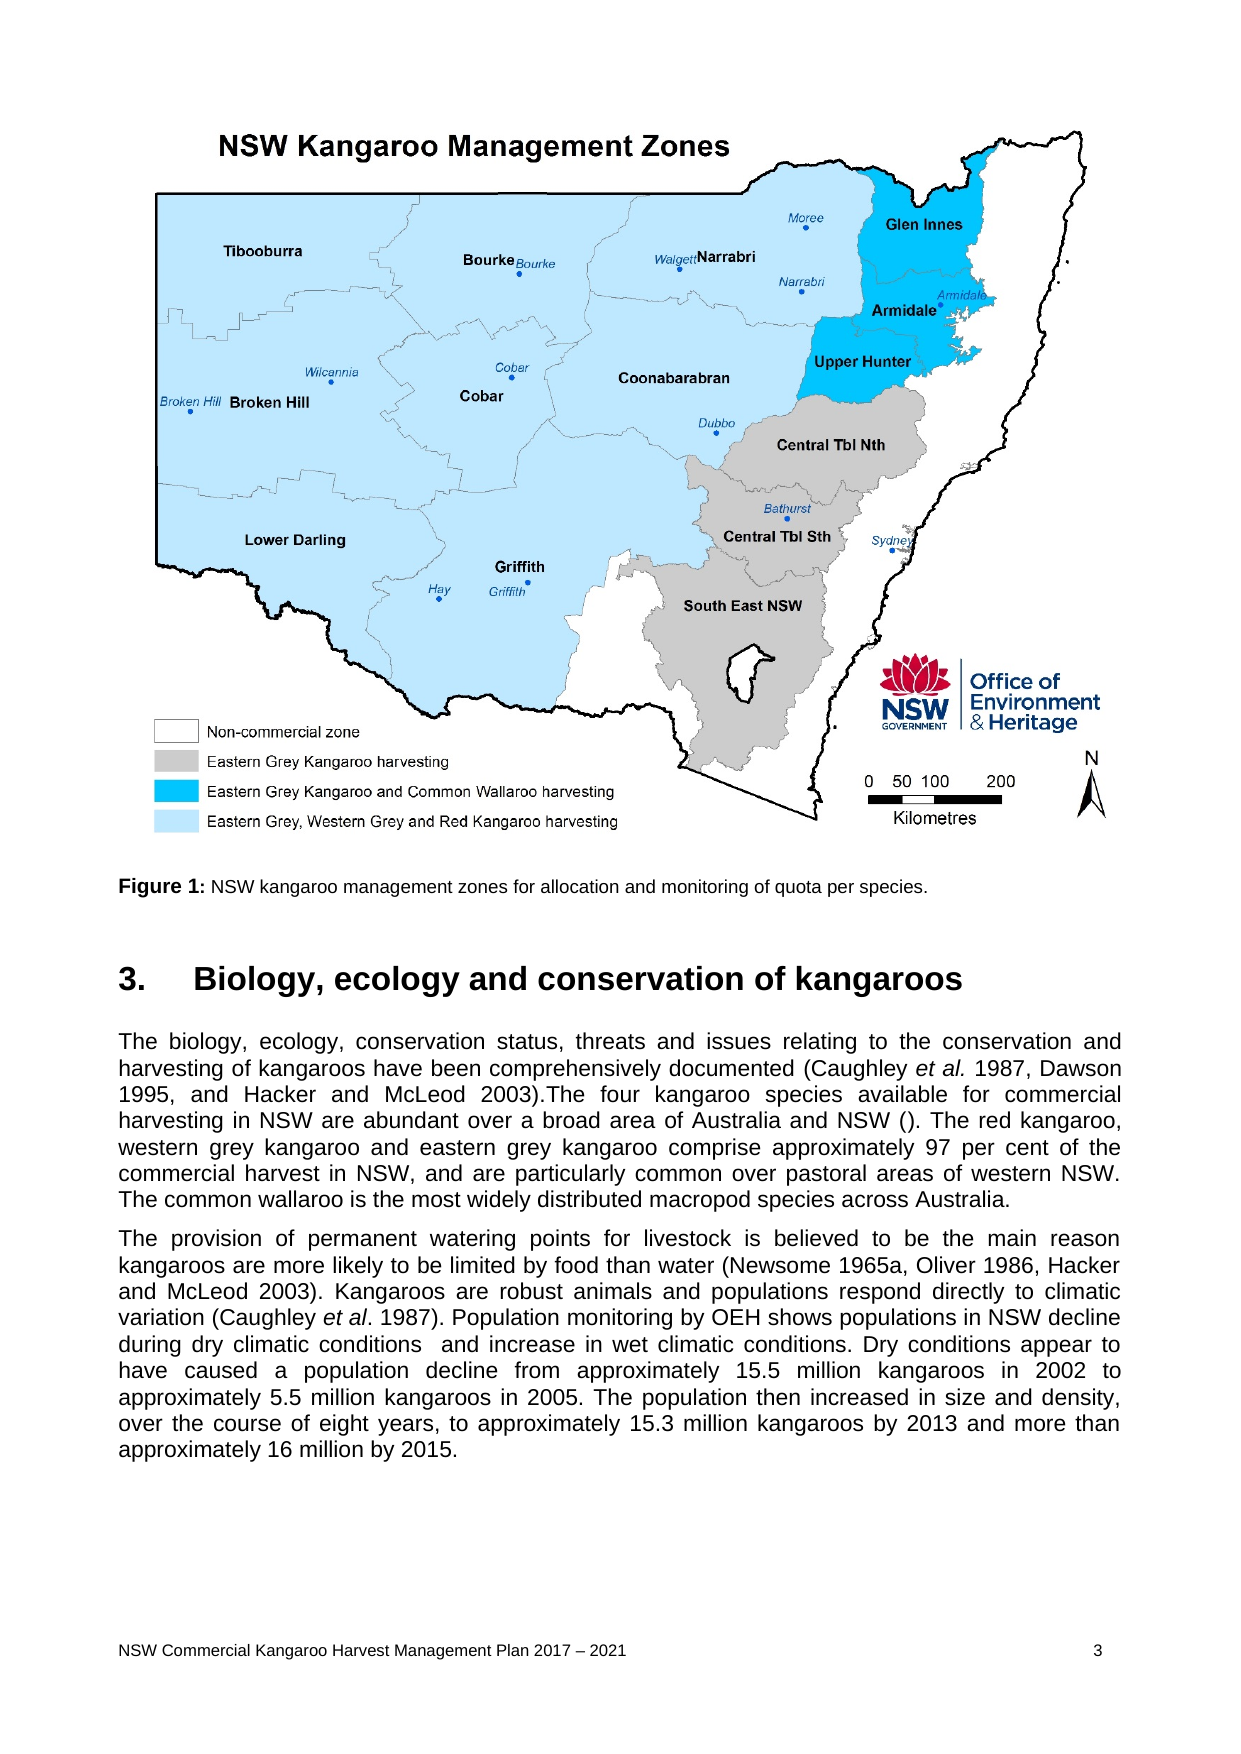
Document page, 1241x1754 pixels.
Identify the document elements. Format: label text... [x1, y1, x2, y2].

text The biology, ecology, conservation status, threats and issues relating to the conservation and harvesting of kangaroos have been comprehensively documented (Caughley et al. 1987, Dawson 1995, and Hacker and McLeod 2003).The four kangaroo species available for commercial harvesting in NSW are abundant over a broad area of Australia and NSW (Figure 2). The red kangaroo, western grey kangaroo and eastern grey kangaroo comprise approximately 97 per cent of the commercial harvest in NSW, and are particularly common over pastoral areas of western NSW. The common wallaroo is the most widely distributed macropod species across Australia. [118, 1028, 1122, 1213]
picture [118, 118, 1117, 835]
subtitle 3. Biology, ecology and conservation of kangaroos [118, 959, 1122, 998]
text The provision of permanent watering points for livestock is believed to be the main reason kangaroos are more likely to be limited by food than water (Newsome 1965a, Oliver 1986, Hacker and McLeod 2003). Kangaroos are robust animals and populations respond directly to climatic variation (Caughley et al. 1987). Population monitoring by OEH shows populations in NSW decline during dry climatic conditions and increase in wet climatic conditions. Dry conditions appear to have caused a population decline from approximately 15.5 million kangaroos in 2002 to approximately 5.5 million kangaroos in 2005. The population then increased in size and density, over the course of eight years, to approximately 15.3 million kangaroos by 2013 and more than approximately 16 million by 2015. [118, 1225, 1122, 1462]
